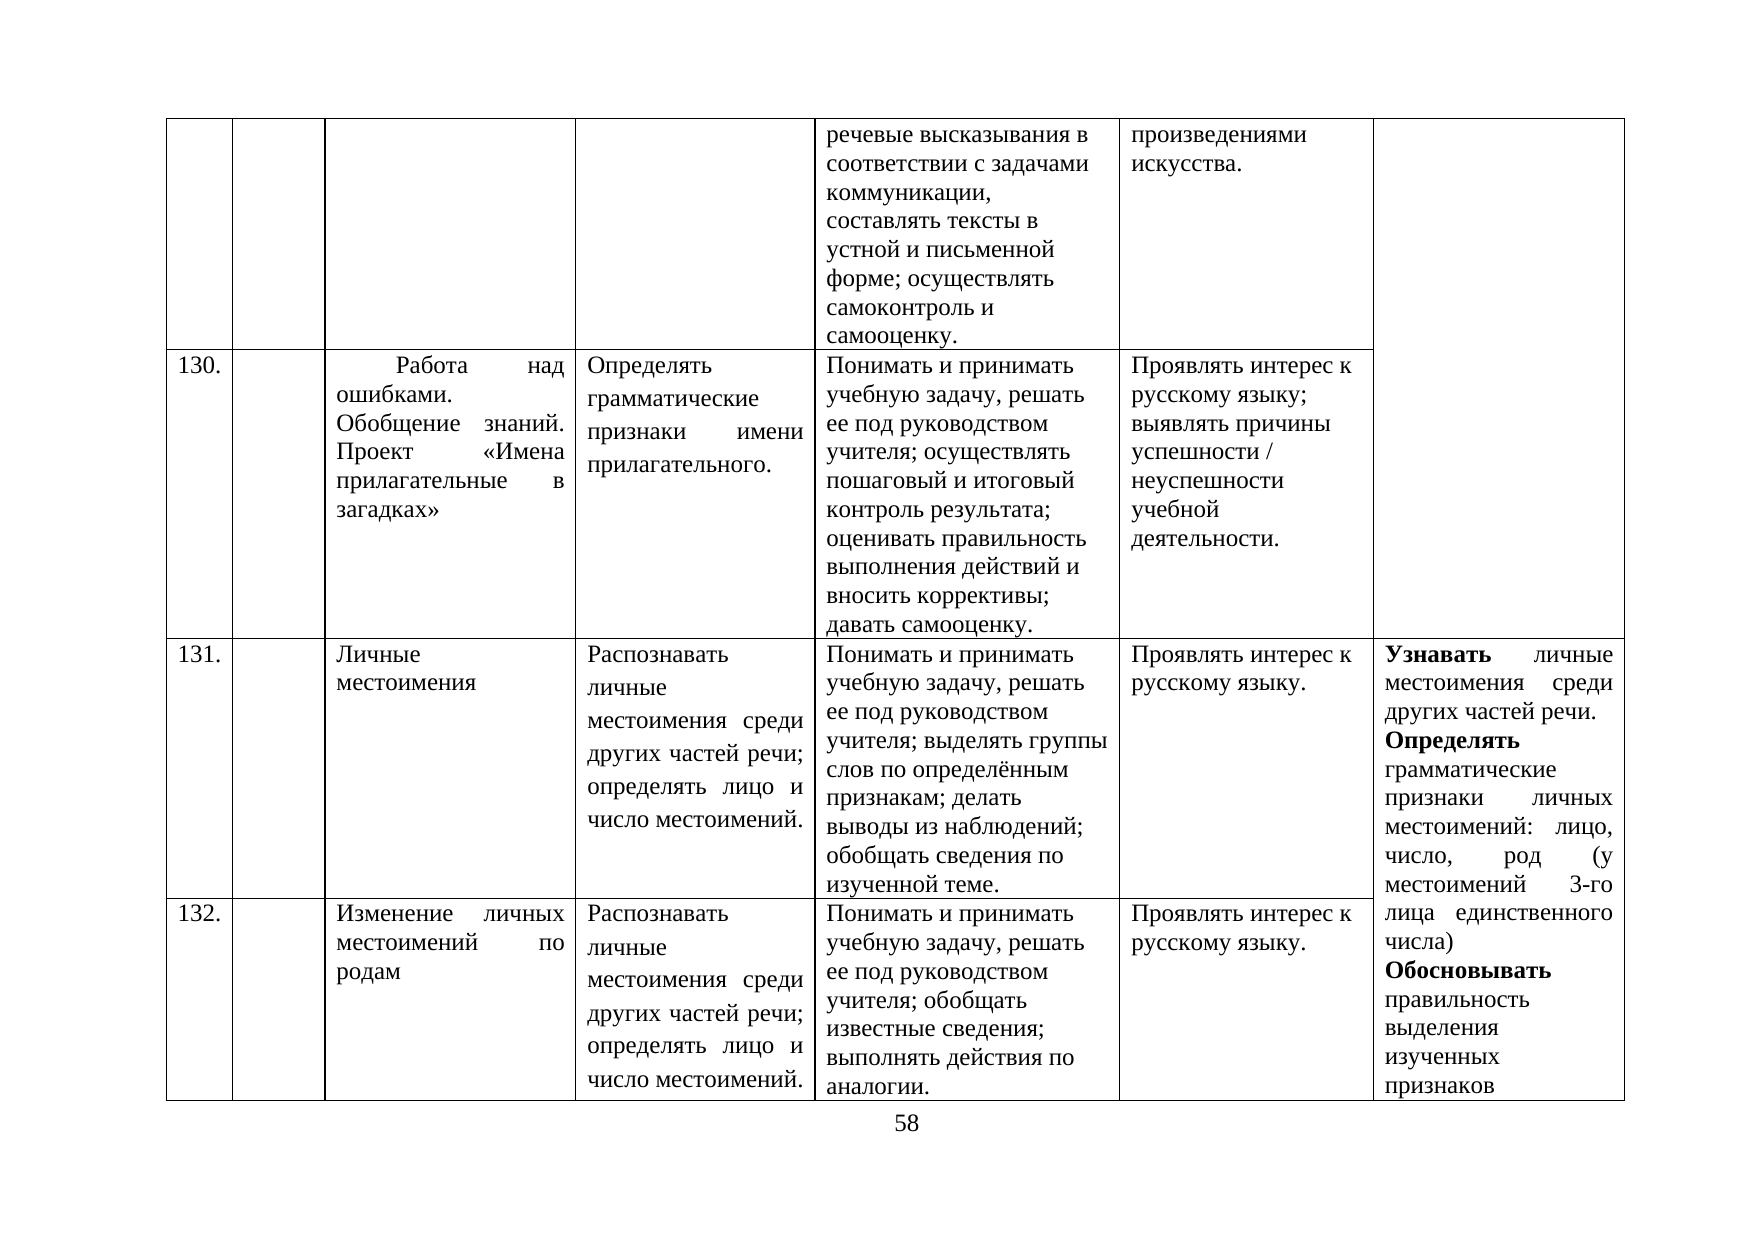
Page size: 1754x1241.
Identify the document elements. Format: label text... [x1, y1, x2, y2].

table_cell [233, 350, 324, 638]
table_cell Проявлять интерес к русскому языку. [1120, 899, 1373, 1100]
table_cell Проявлять интерес к русскому языку. [1120, 639, 1373, 897]
table_cell [233, 899, 324, 1100]
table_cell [326, 119, 575, 349]
table_cell Распознавать личные местоимения среди других частей речи; определять лицо и число местоимений. [576, 639, 814, 897]
table_cell Распознавать личные местоимения среди других частей речи; определять лицо и число местоимений. [576, 899, 814, 1100]
table_cell [233, 639, 324, 897]
table_cell Определять грамматические признаки имени прилагательного. [576, 350, 814, 638]
table_cell [167, 350, 232, 638]
table_cell Проявлять интерес к русскому языку; выявлять причины успешности / неуспешности учебной деятельности. [1120, 350, 1373, 638]
table_cell Изменение личных местоимений по родам [326, 899, 575, 1100]
table_cell Понимать и принимать учебную задачу, решать ее под руководством учителя; осуществлять пошаговый и итоговый контроль результата; оценивать правильность выполнения действий и вносить коррективы; давать самооценку. [816, 350, 1119, 638]
table_cell [167, 639, 232, 897]
table_cell Понимать и принимать учебную задачу, решать ее под руководством учителя; обобщать известные сведения; выполнять действия по аналогии. [816, 899, 1119, 1100]
table_cell [233, 119, 324, 349]
table_cell Понимать и принимать учебную задачу, решать ее под руководством учителя; выделять группы слов по определённым признакам; делать выводы из наблюдений; обобщать сведения по изученной теме. [816, 639, 1119, 897]
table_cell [1120, 119, 1373, 349]
table_cell [167, 899, 232, 1100]
table_cell Личные местоимения [326, 639, 575, 897]
table_cell Узнавать личные местоимения среди других частей речи. Определять грамматические признаки личных местоимений: лицо, число, род (у местоимений 3-го лица единственного числа) Обосновывать правильность выделения изученных признаков местоимений. Заменять повторяющиеся в тексте имена существительные местоимениями. Оценивать уместность употребления местоимений в тексте. Составлять письмо другу или кому-либо из родственников [1374, 639, 1624, 1100]
table_cell Работа над ошибками. Обобщение знаний. Проект «Имена прилагательные в загадках» [326, 350, 575, 638]
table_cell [576, 119, 814, 349]
table_cell [167, 119, 232, 349]
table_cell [816, 119, 1119, 349]
